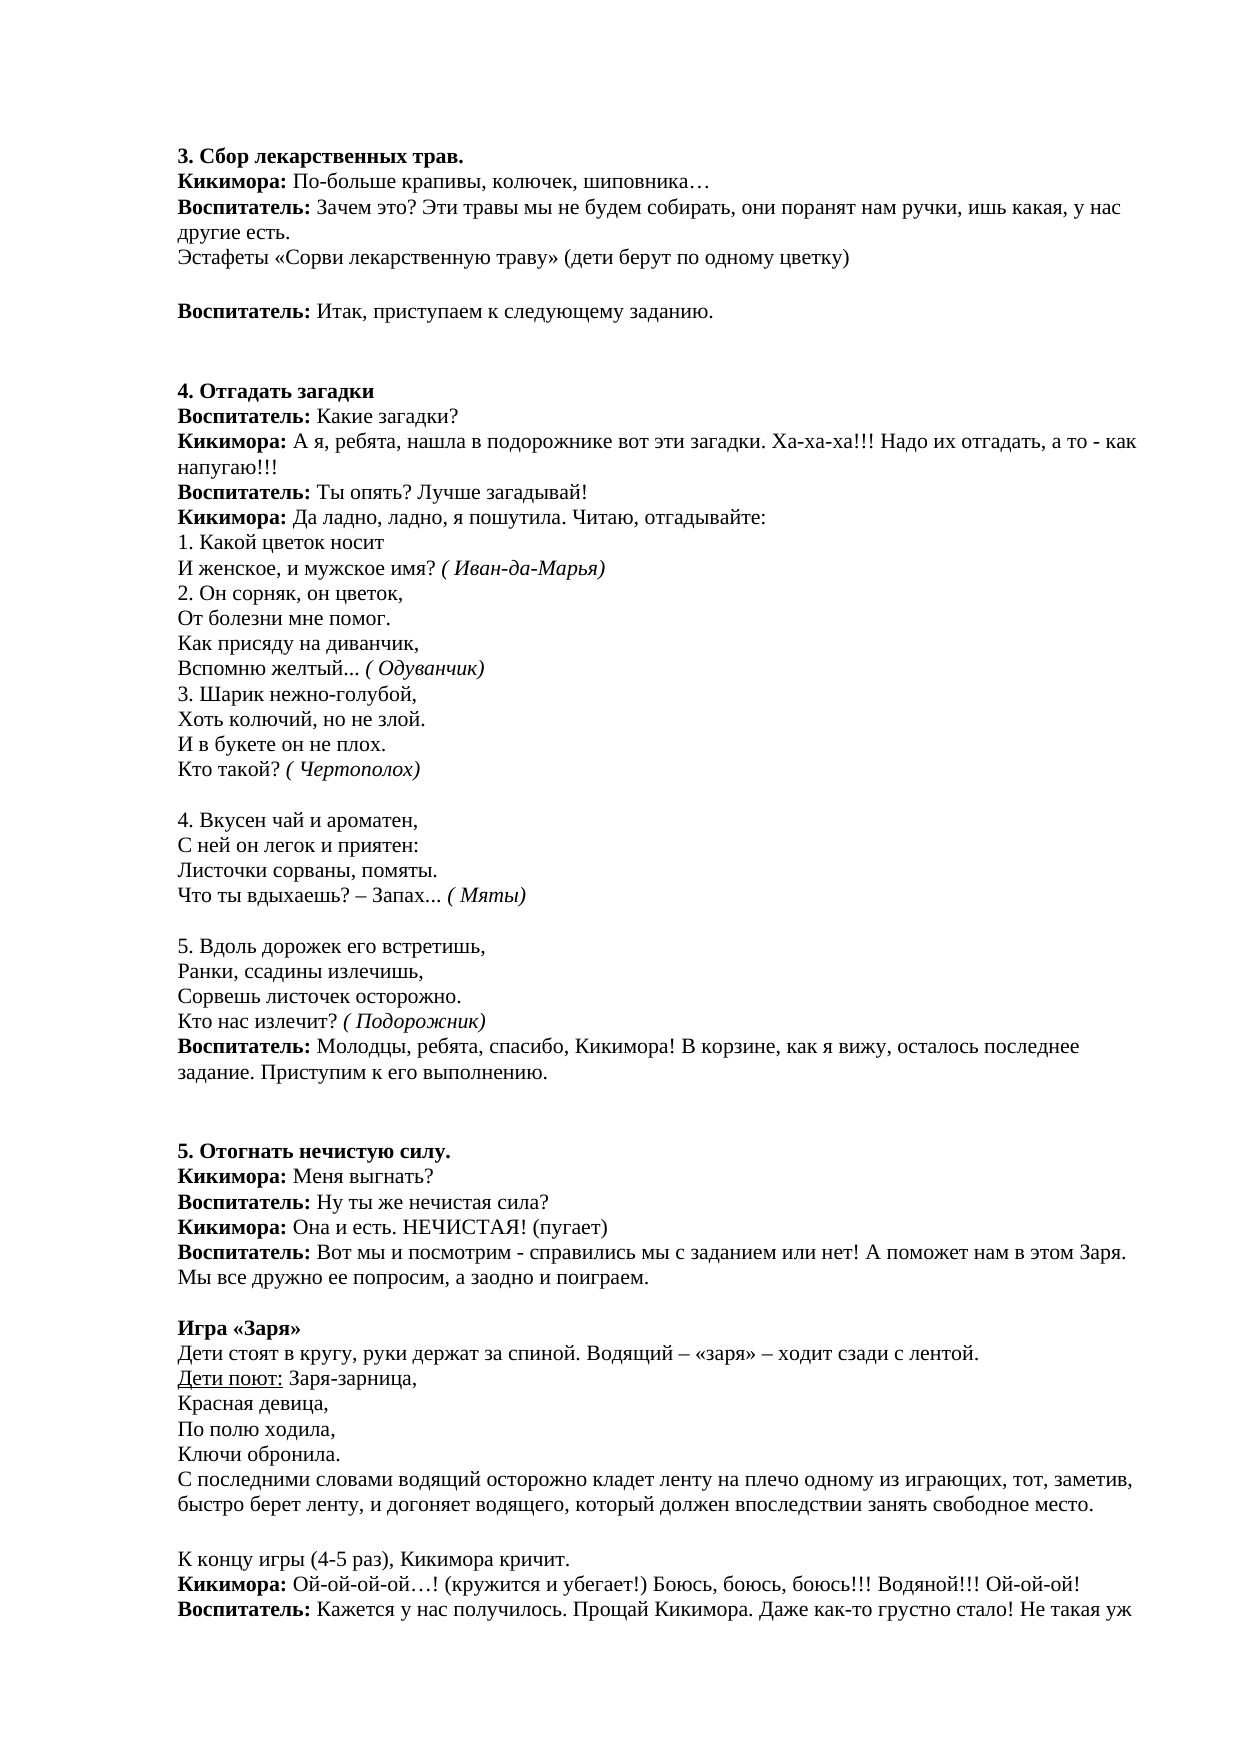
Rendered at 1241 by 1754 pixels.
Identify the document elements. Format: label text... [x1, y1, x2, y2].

text Воспитатель: Итак, приступаем к следующему заданию. [177, 298, 1152, 324]
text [177, 1546, 1152, 1621]
text 4. Отгадать загадки Воспитатель: Какие загадки? Кикимора: А я, ребята, нашла в подорожнике вот эти загадки. Ха-ха-ха!!! Надо их отгадать, а то - как напугаю!!! Воспитатель: Ты опять? Лучше загадывай! Кикимора: Да ладно, ладно, я пошутила. Читаю, отгадывайте: 1. Какой цветок носит И женское, и мужское имя? ( Иван-да-Марья) 2. Он сорняк, он цветок, От болезни мне помог. Как присяду на диванчик, Вспомню желтый... ( Одуванчик) 3. Шарик нежно-голубой, Хоть колючий, но не злой. И в букете он не плох. Кто такой? ( Чертополох) 4. Вкусен чай и ароматен, С ней он легок и приятен: Листочки сорваны, помяты. Что ты вдыхаешь? – Запах... ( Мяты) 5. Вдоль дорожек его встретишь, Ранки, ссадины излечишь, Сорвешь листочек осторожно. Кто нас излечит? ( Подорожник) Воспитатель: Молодцы, ребята, спасибо, Кикимора! В корзине, как я вижу, осталось последнее задание. Приступим к его выполнению. [177, 353, 1152, 1084]
text 3. Сбор лекарственных трав. Кикимора: По-больше крапивы, колючек, шиповника… Воспитатель: Зачем это? Эти травы мы не будем собирать, они поранят нам ручки, ишь какая, у нас другие есть. Эстафеты «Сорви лекарственную траву» (дети берут по одному цветку) [177, 118, 1152, 269]
text 5. Отогнать нечистую силу. Кикимора: Меня выгнать? Воспитатель: Ну ты же нечистая сила? Кикимора: Она и есть. НЕЧИСТАЯ! (пугает) Воспитатель: Вот мы и посмотрим - справились мы с заданием или нет! А поможет нам в этом Заря. Мы все дружно ее попросим, а заодно и поиграем. Игра «Заря» Дети стоят в кругу, руки держат за спиной. Водящий – «заря» – ходит сзади с лентой. Дети поют: Заря-зарница, Красная девица, По полю ходила, Ключи обронила. С последними словами водящий осторожно кладет ленту на плечо одному из играющих, тот, заметив, быстро берет ленту, и догоняет водящего, который должен впоследствии занять свободное место. [177, 1113, 1152, 1516]
